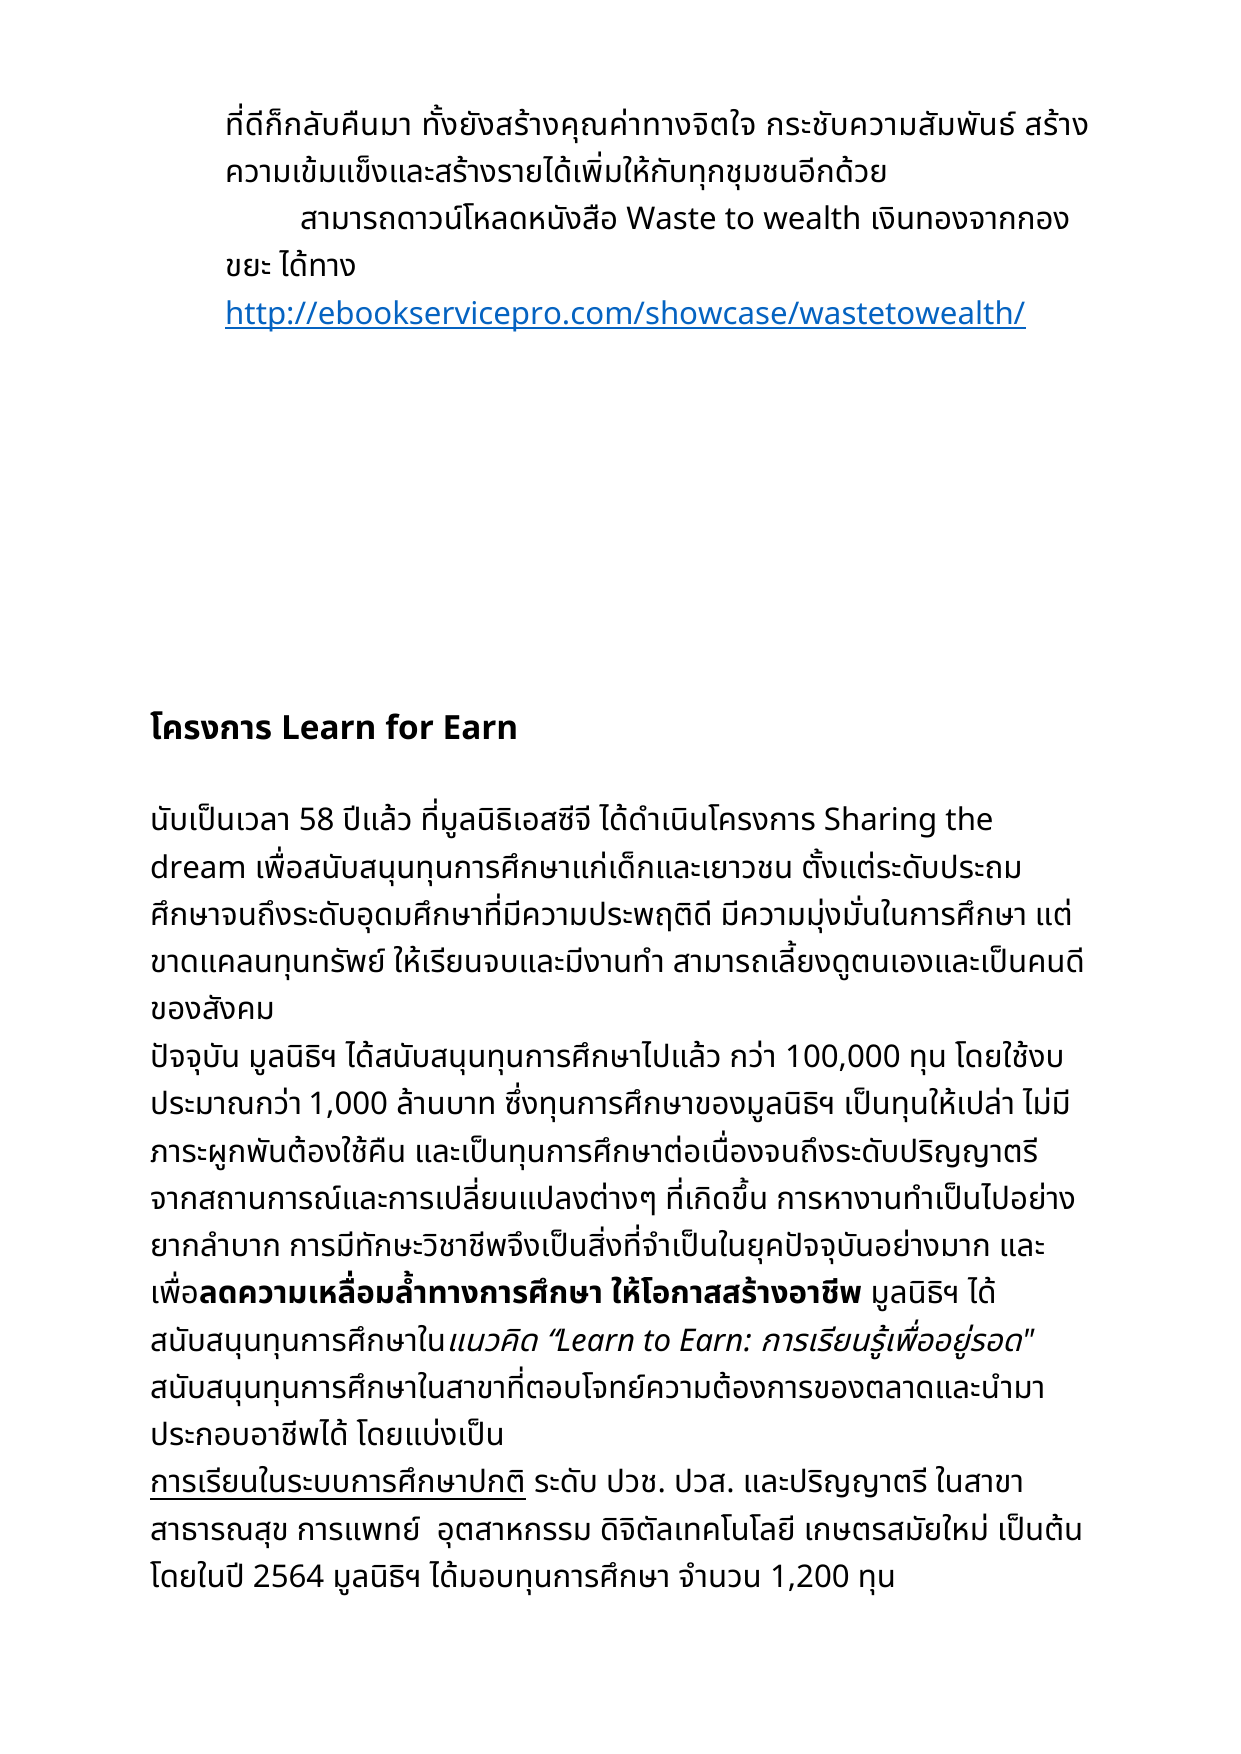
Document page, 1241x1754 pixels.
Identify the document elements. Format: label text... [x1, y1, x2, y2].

text ปัจจุบัน มูลนิธิฯ ได้สนับสนุนทุนการศึกษาไปแล้ว กว่า 100,000 ทุน โดยใช้งบประมาณกว่า1,000 ล้านบาท ซึ่งทุนการศึกษาของมูลนิธิฯ เป็นทุนให้เปล่า ไม่มีภาระผูกพันต้องใช้คืน และเป็นทุนการศึกษาต่อเนื่องจนถึงระดับปริญญาตรี [150, 1034, 1090, 1176]
text การเรียนในระบบการศึกษาปกติ ระดับ ปวช. ปวส. และปริญญาตรี ในสาขาสาธารณสุข การแพทย์ อุตสาหกรรม ดิจิตัลเทคโนโลยี เกษตรสมัยใหม่ เป็นต้น โดยในปี 2564 มูลนิธิฯ ได้มอบทุนการศึกษา จำนวน 1,200 ทุน [150, 1459, 1090, 1602]
text โครงการ Learn for Earn [150, 704, 1090, 755]
text นับเป็นเวลา 58 ปีแล้ว ที่มูลนิธิเอสซีจี ได้ดำเนินโครงการ Sharing the dream เพื่อสนับสนุนทุนการศึกษาแก่เด็กและเยาวชน ตั้งแต่ระดับประถมศึกษาจนถึงระดับอุดมศึกษาที่มีความประพฤติดี มีความมุ่งมั่นในการศึกษา แต่ขาดแคลนทุนทรัพย์ ให้เรียนจบและมีงานทำ สามารถเลี้ยงดูตนเองและเป็นคนดีของสังคม [150, 797, 1090, 1034]
text จากสถานการณ์และการเปลี่ยนแปลงต่างๆ ที่เกิดขึ้น การหางานทำเป็นไปอย่างยากลำบาก การมีทักษะวิชาชีพจึงเป็นสิ่งที่จำเป็นในยุคปัจจุบันอย่างมาก และเพื่อลดความเหลื่อมล้ำทางการศึกษา ให้โอกาสสร้างอาชีพ มูลนิธิฯ ได้สนับสนุนทุนการศึกษาในแนวคิด “Learn to Earn: การเรียนรู้เพื่ออยู่รอด" สนับสนุนทุนการศึกษาในสาขาที่ตอบโจทย์ความต้องการของตลาดและนำมาประกอบอาชีพได้ โดยแบ่งเป็น [150, 1176, 1090, 1459]
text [225, 102, 1090, 196]
text สามารถดาวน์โหลดหนังสือ Waste to wealth เงินทองจากกองขยะ ได้ทาง http://ebookservicepro.com/showcase/wastetowealth/ [225, 196, 1090, 333]
